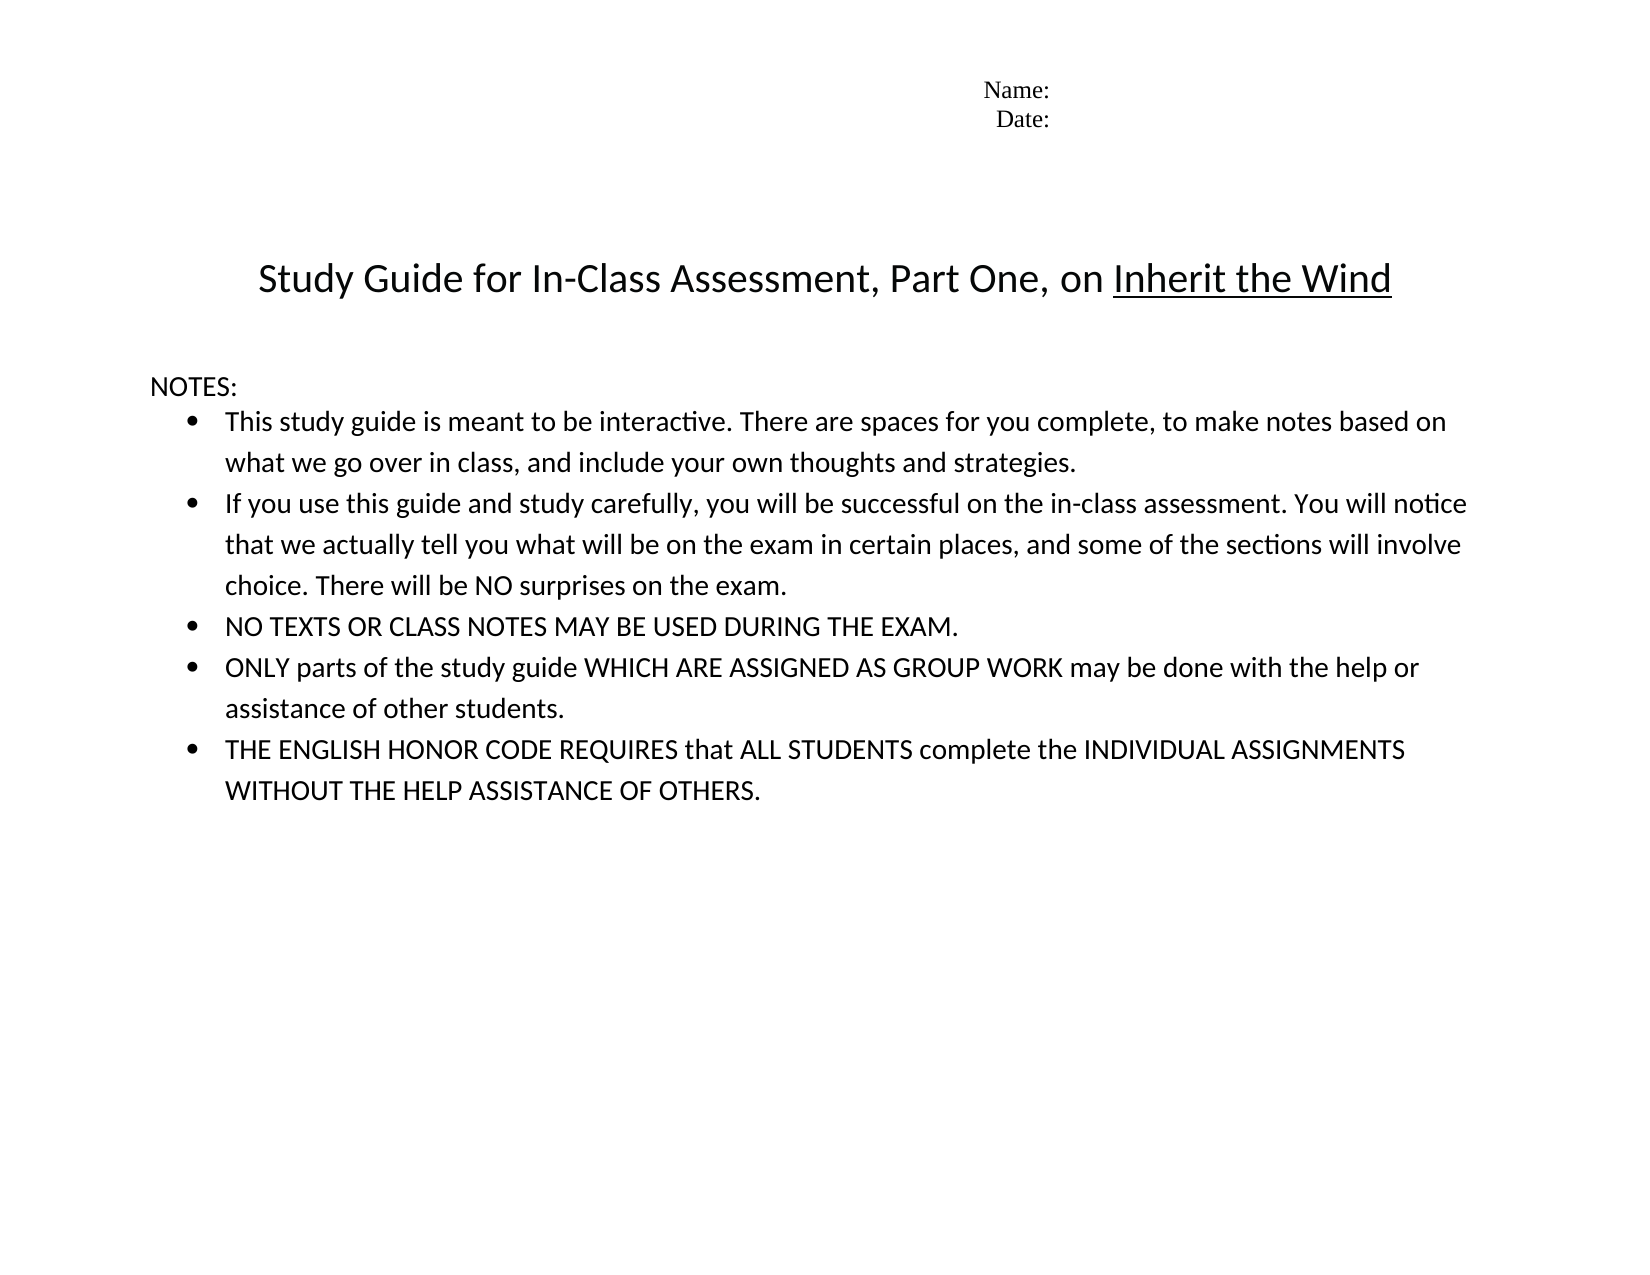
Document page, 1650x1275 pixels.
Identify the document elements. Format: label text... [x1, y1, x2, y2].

text NOTES: [150, 368, 1500, 403]
list NO TEXTS OR CLASS NOTES MAY BE USED DURING THE EXAM. [187, 608, 1500, 644]
text Study Guide for In-Class Assessment, Part One, on Inherit the Wind [150, 252, 1500, 303]
list ONLY parts of the study guide WHICH ARE ASSIGNED AS GROUP WORK may be done with the help or assistance of other students. [187, 649, 1500, 726]
list This study guide is meant to be interactive. There are spaces for you complete, to make notes based on what we go over in class, and include your own thoughts and strategies. [187, 403, 1500, 480]
list THE ENGLISH HONOR CODE REQUIRES that ALL STUDENTS complete the INDIVIDUAL ASSIGNMENTS WITHOUT THE HELP ASSISTANCE OF OTHERS. [187, 731, 1500, 808]
list If you use this guide and study carefully, you will be successful on the in-class assessment. You will notice that we actually tell you what will be on the exam in certain places, and some of the sections will involve choice. There will be NO surprises on the exam. [187, 485, 1500, 603]
